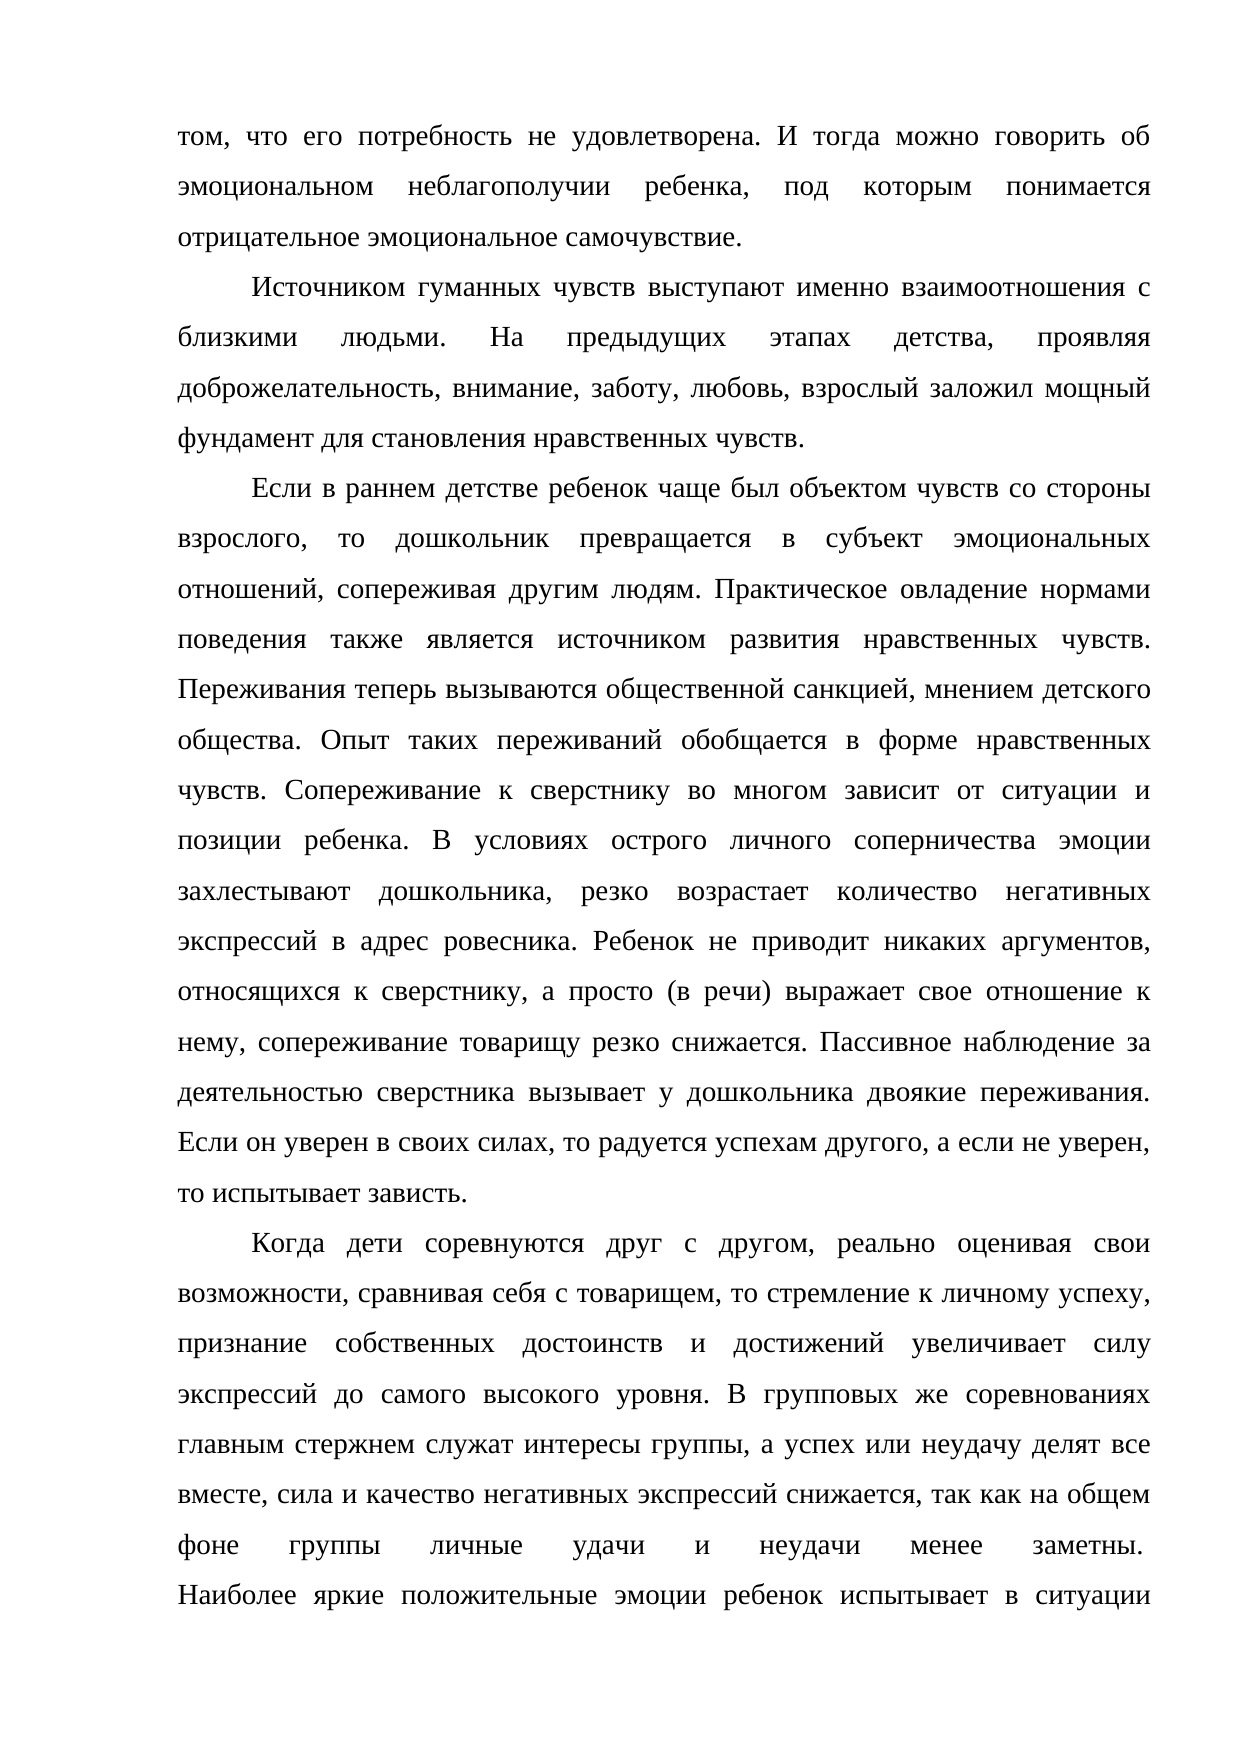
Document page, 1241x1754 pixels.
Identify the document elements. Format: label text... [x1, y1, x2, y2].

text Если в раннем детстве ребенок чаще был объектом чувств со стороны взрослого, то дошкольник превращается в субъект эмоциональных отношений, сопереживая другим людям. Практическое овладение нормами поведения также является источником развития нравственных чувств. Переживания теперь вызываются общественной санкцией, мнением детского общества. Опыт таких переживаний обобщается в форме нравственных чувств. Сопереживание к сверстнику во многом зависит от ситуации и позиции ребенка. В условиях острого личного соперничества эмоции захлестывают дошкольника, резко возрастает количество негативных экспрессий в адрес ровесника. Ребенок не приводит никаких аргументов, относящихся к сверстнику, а просто (в речи) выражает свое отношение к нему, сопереживание товарищу резко снижается. Пассивное наблюдение за деятельностью сверстника вызывает у дошкольника двоякие переживания. Если он уверен в своих силах, то радуется успехам другого, а если не уверен, то испытывает зависть. [177, 470, 1152, 1208]
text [177, 1225, 1152, 1611]
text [177, 118, 1152, 252]
text Источником гуманных чувств выступают именно взаимоотношения с близкими людьми. На предыдущих этапах детства, проявляя доброжелательность, внимание, заботу, любовь, взрослый заложил мощный фундамент для становления нравственных чувств. [177, 269, 1152, 453]
